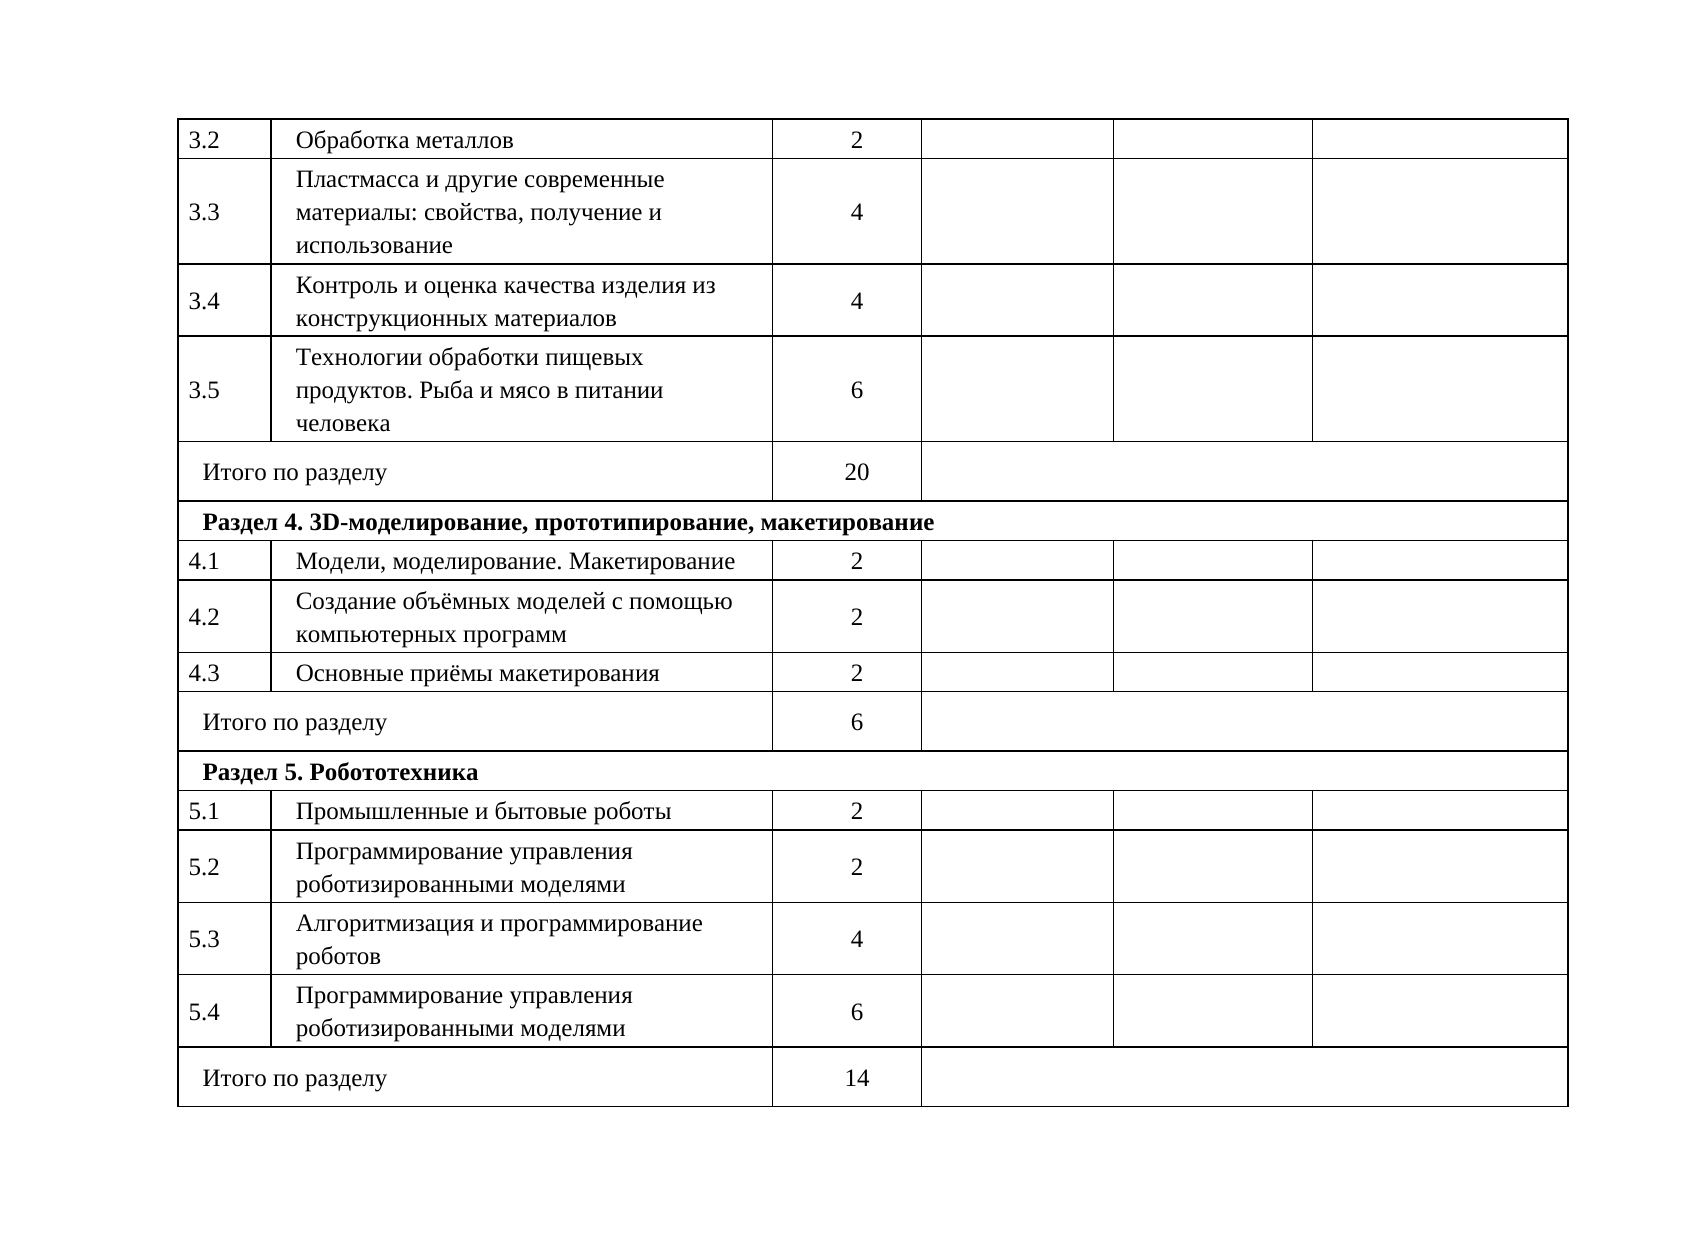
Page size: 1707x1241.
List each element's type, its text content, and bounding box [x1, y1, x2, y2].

table_cell 4 [773, 159, 921, 263]
table_cell 3.4 [179, 265, 270, 335]
table_cell [1114, 975, 1312, 1046]
table_cell [922, 692, 1567, 750]
table_cell [1114, 581, 1312, 651]
table_cell Основные приёмы макетирования [272, 653, 772, 691]
table_cell 4 [773, 265, 921, 335]
table_cell 20 [773, 442, 921, 500]
table_cell [922, 1048, 1567, 1106]
table_cell Итого по разделу [179, 692, 772, 750]
table_cell Итого по разделу [179, 442, 772, 500]
table_cell [1114, 653, 1312, 691]
table_cell 5.3 [179, 903, 270, 974]
table_cell 5.4 [179, 975, 270, 1046]
table_cell 5.2 [179, 831, 270, 901]
table_cell [1114, 541, 1312, 579]
table_cell Создание объёмных моделей с помощью компьютерных программ [272, 581, 772, 651]
table_cell Раздел 5. Робототехника [179, 752, 1567, 789]
table_cell 2 [773, 541, 921, 579]
table_cell [1313, 120, 1567, 157]
table_cell 2 [773, 120, 921, 157]
table_cell [922, 265, 1113, 335]
table_cell 3.3 [179, 159, 270, 263]
table_cell [922, 159, 1113, 263]
table_cell Обработка металлов [272, 120, 772, 157]
table_cell 4.2 [179, 581, 270, 651]
table_cell Алгоритмизация и программирование роботов [272, 903, 772, 974]
table_cell [1313, 903, 1567, 974]
table_cell 3.2 [179, 120, 270, 157]
table_cell Промышленные и бытовые роботы [272, 791, 772, 829]
table_cell [922, 541, 1113, 579]
table_cell [1313, 337, 1567, 441]
table_cell 4.3 [179, 653, 270, 691]
table_cell [1114, 831, 1312, 901]
table_cell 2 [773, 831, 921, 901]
table_cell [1114, 265, 1312, 335]
table_cell 6 [773, 337, 921, 441]
table_cell [922, 120, 1113, 157]
table_cell Пластмасса и другие современные материалы: свойства, получение и использование [272, 159, 772, 263]
table_cell Модели, моделирование. Макетирование [272, 541, 772, 579]
table_cell [1313, 653, 1567, 691]
table_cell [1313, 265, 1567, 335]
table_cell 5.1 [179, 791, 270, 829]
table_cell [922, 791, 1113, 829]
table_cell [922, 337, 1113, 441]
table_cell 2 [773, 791, 921, 829]
table_cell [1313, 791, 1567, 829]
table_cell 2 [773, 653, 921, 691]
table_cell 4.1 [179, 541, 270, 579]
table_cell 3.5 [179, 337, 270, 441]
table_cell 6 [773, 692, 921, 750]
table_cell [922, 903, 1113, 974]
table_cell Технологии обработки пищевых продуктов. Рыба и мясо в питании человека [272, 337, 772, 441]
table_cell [1114, 791, 1312, 829]
table_cell [922, 653, 1113, 691]
table_cell [1114, 903, 1312, 974]
table_cell [922, 831, 1113, 901]
table_cell [1313, 541, 1567, 579]
table_cell Контроль и оценка качества изделия из конструкционных материалов [272, 265, 772, 335]
table_cell [1114, 120, 1312, 157]
table_cell 6 [773, 975, 921, 1046]
table_cell Программирование управления роботизированными моделями [272, 831, 772, 901]
table_cell [1313, 581, 1567, 651]
table_cell 4 [773, 903, 921, 974]
table_cell [1114, 159, 1312, 263]
table_cell Программирование управления роботизированными моделями [272, 975, 772, 1046]
table_cell [1313, 831, 1567, 901]
table_cell [1114, 337, 1312, 441]
table_cell [922, 442, 1567, 500]
table_cell [1313, 975, 1567, 1046]
table_cell 2 [773, 581, 921, 651]
table_cell 14 [773, 1048, 921, 1106]
table_cell [922, 975, 1113, 1046]
table_cell Раздел 4. 3D-моделирование, прототипирование, макетирование [179, 502, 1567, 539]
table_cell Итого по разделу [179, 1048, 772, 1106]
table_cell [922, 581, 1113, 651]
table_cell [1313, 159, 1567, 263]
